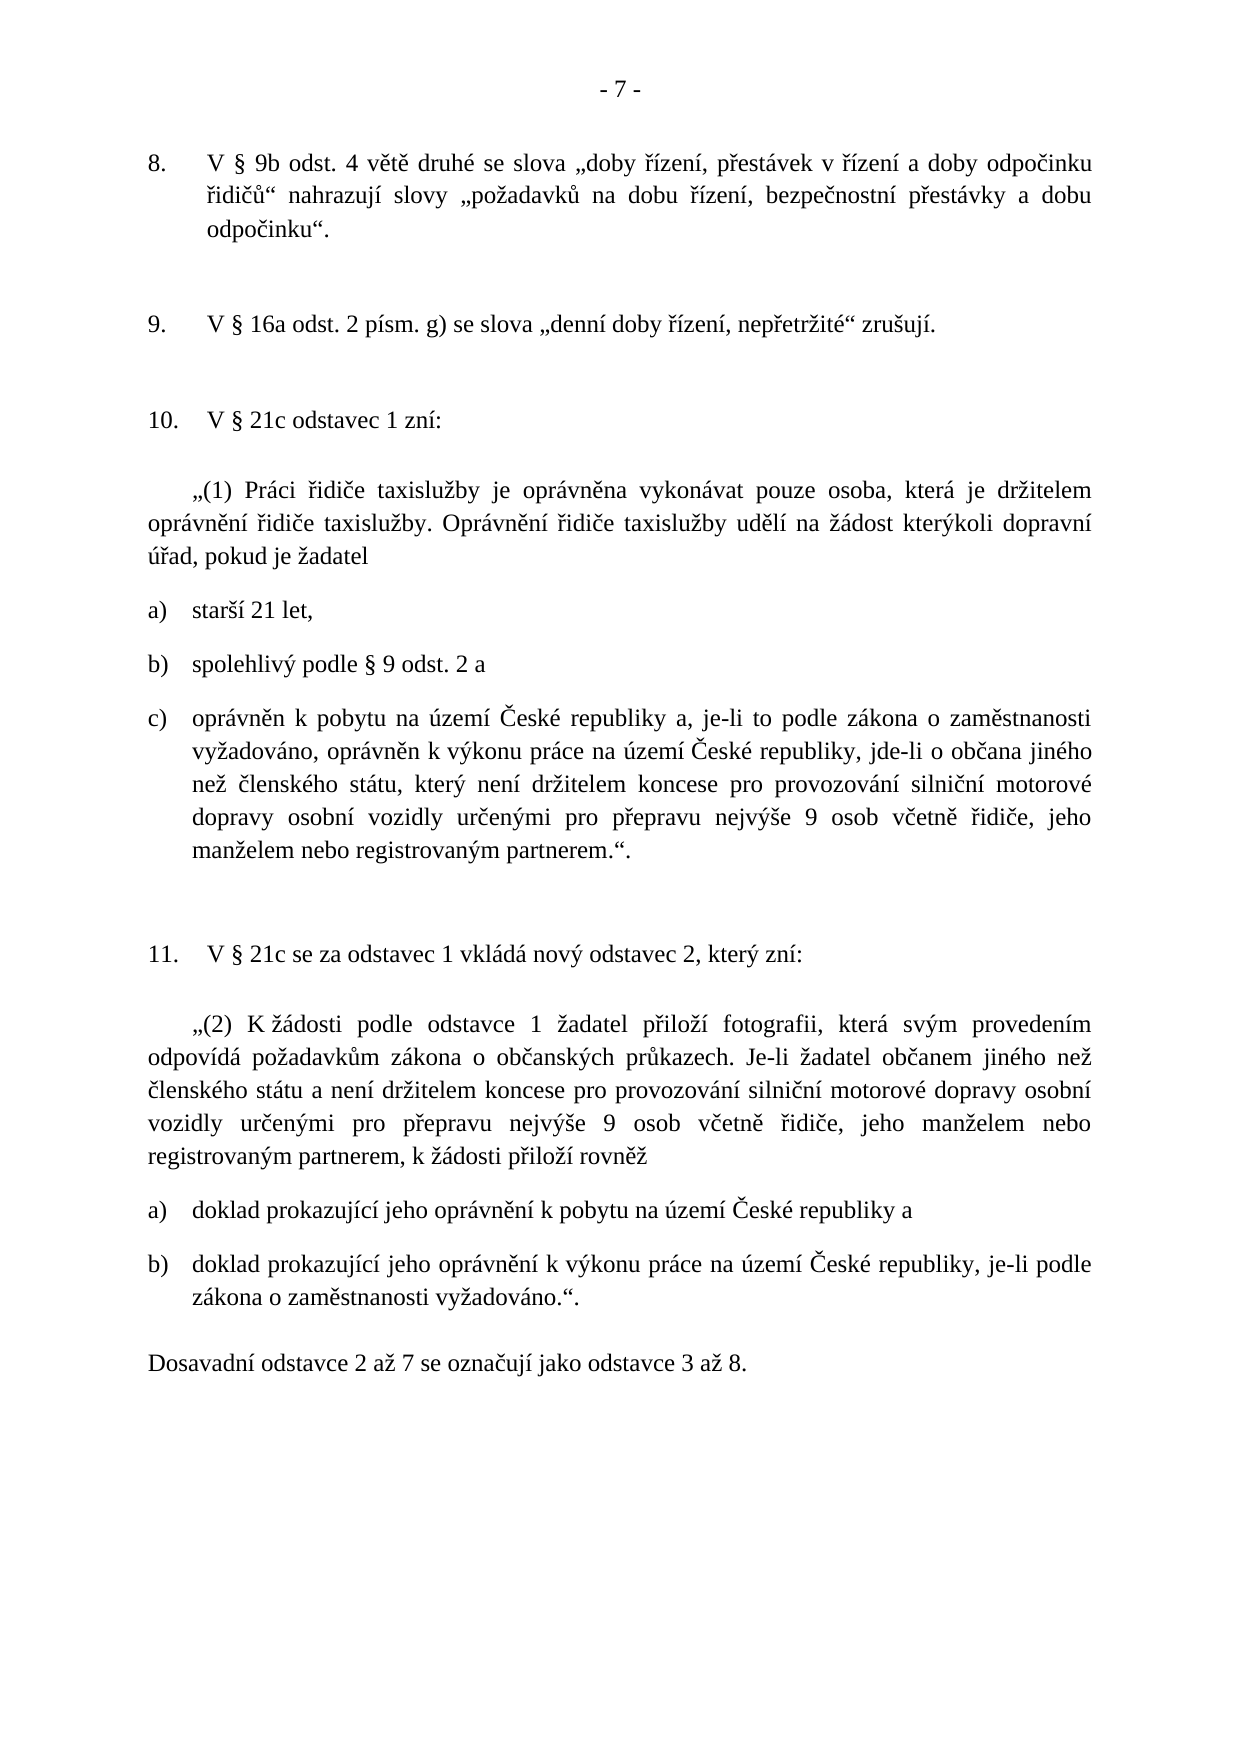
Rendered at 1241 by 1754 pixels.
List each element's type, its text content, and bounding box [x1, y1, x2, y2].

text starší 21 let, [148, 595, 1093, 624]
list Dosavadní odstavce 2 až 7 se označují jako odstavce 3 až 8. [148, 1348, 1093, 1377]
text V § 16a odst. 2 písm. g) se slova „denní doby řízení, nepřetržité“ zrušují. [148, 309, 1093, 338]
list doklad prokazující jeho oprávnění k výkonu práce na území České republiky, je-li podle zákona o zaměstnanosti vyžadováno.“. [148, 1249, 1093, 1311]
text V § 21c odstavec 1 zní: [148, 405, 1093, 433]
list doklad prokazující jeho oprávnění k pobytu na území České republiky a [148, 1195, 1093, 1224]
text „(1) Práci řidiče taxislužby je oprávněna vykonávat pouze osoba, která je držitelem oprávnění řidiče taxislužby. Oprávnění řidiče taxislužby udělí na žádost kterýkoli dopravní úřad, pokud je žadatel [148, 475, 1093, 570]
text spolehlivý podle § 9 odst. 2 a [148, 649, 1093, 678]
text V § 9b odst. 4 větě druhé se slova „doby řízení, přestávek v řízení a doby odpočinku řidičů“ nahrazují slovy „požadavků na dobu řízení, bezpečnostní přestávky a dobu odpočinku“. [148, 148, 1093, 242]
text „(2) K žádosti podle odstavce 1 žadatel přiloží fotografii, která svým provedením odpovídá požadavkům zákona o občanských průkazech. Je-li žadatel občanem jiného než členského státu a není držitelem koncese pro provozování silniční motorové dopravy osobní vozidly určenými pro přepravu nejvýše 9 osob včetně řidiče, jeho manželem nebo registrovaným partnerem, k žádosti přiloží rovněž [148, 1009, 1093, 1170]
text V § 21c se za odstavec 1 vkládá nový odstavec 2, který zní: [148, 939, 1093, 967]
text oprávněn k pobytu na území České republiky a, je-li to podle zákona o zaměstnanosti vyžadováno, oprávněn k výkonu práce na území České republiky, jde-li o občana jiného než členského státu, který není držitelem koncese pro provozování silniční motorové dopravy osobní vozidly určenými pro přepravu nejvýše 9 osob včetně řidiče, jeho manželem nebo registrovaným partnerem.“. [148, 703, 1093, 864]
